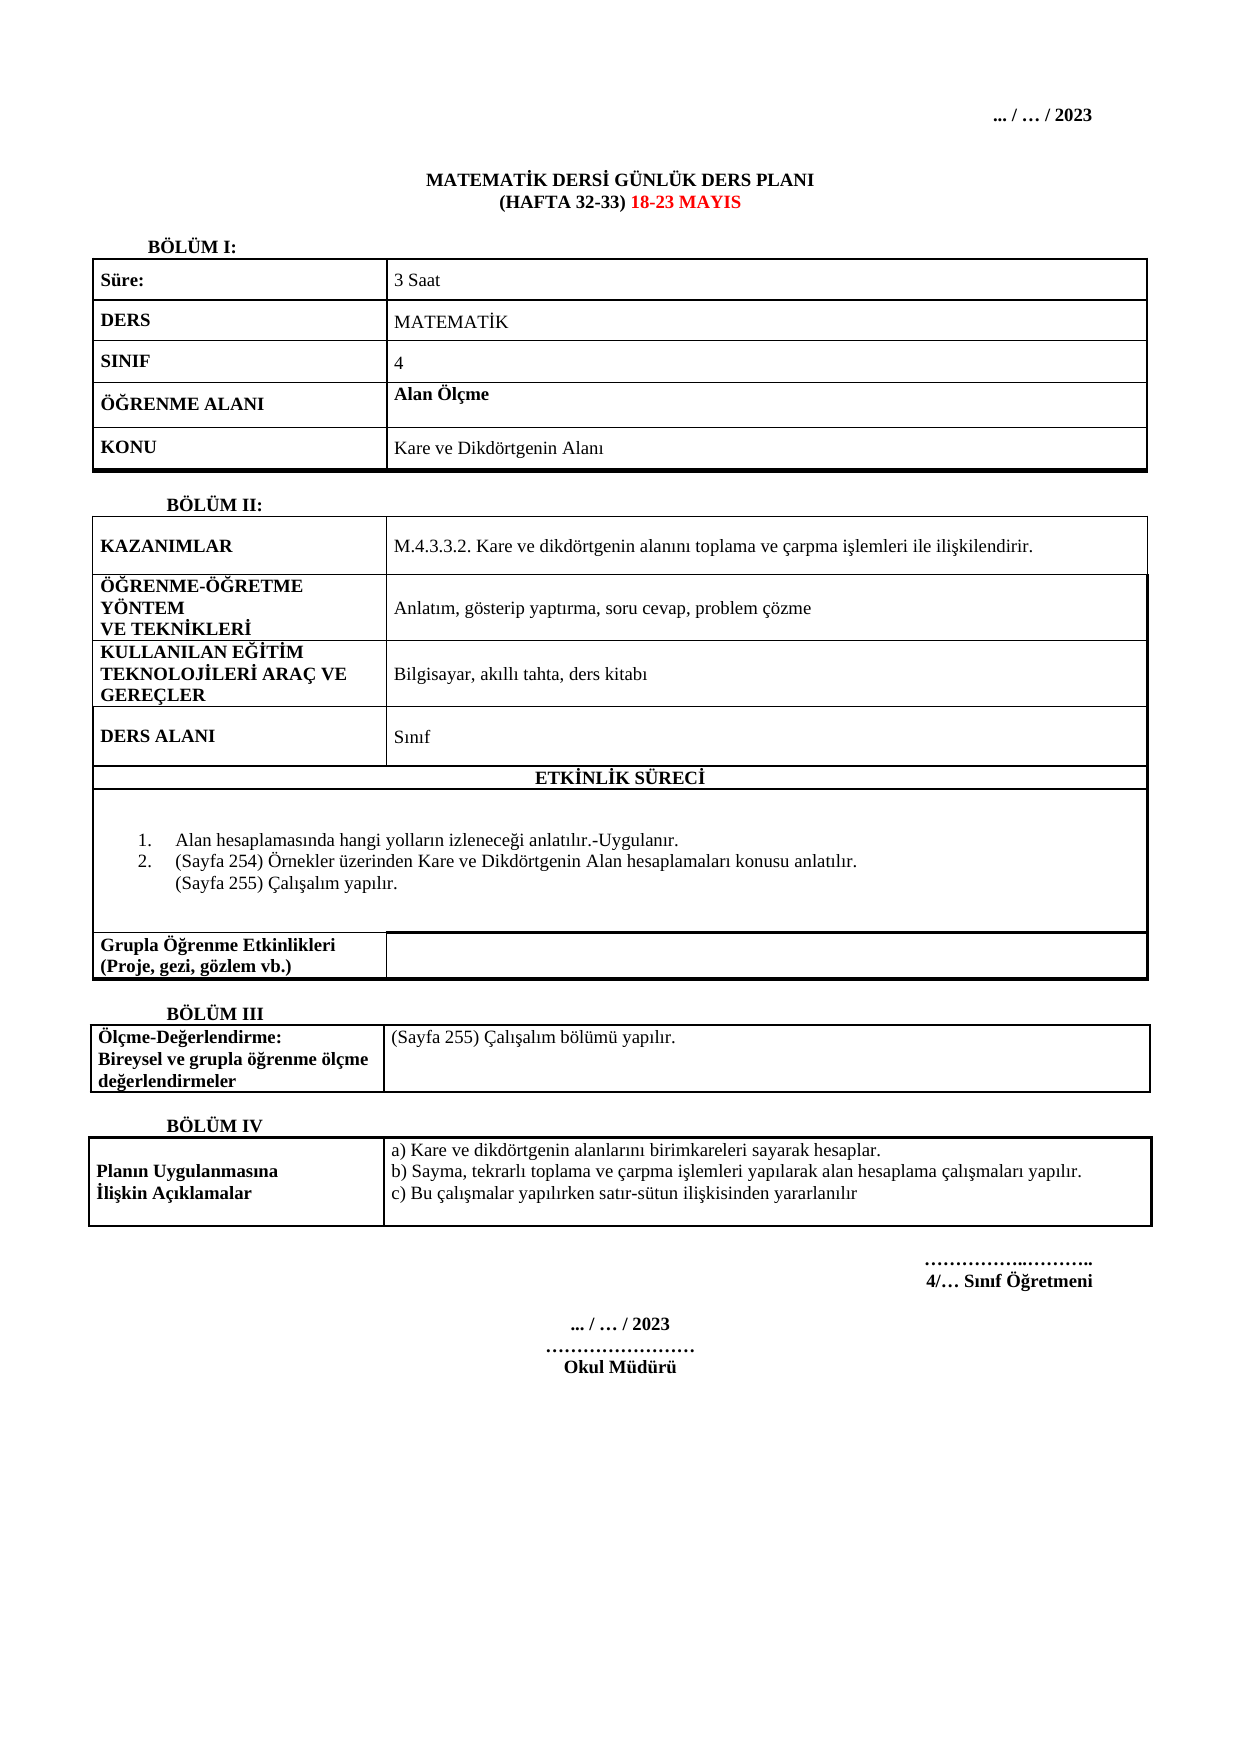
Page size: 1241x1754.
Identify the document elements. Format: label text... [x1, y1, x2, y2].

subtitle BÖLÜM IV [148, 1115, 1092, 1136]
table_cell Bilgisayar, akıllı tahta, ders kitabı [387, 641, 1146, 706]
text 4/… Sınıf Öğretmeni [148, 1270, 1092, 1291]
table_header a) Kare ve dikdörtgenin alanlarını birimkareleri sayarak hesaplar. b) Sayma, tekrarlı toplama ve çarpma işlemleri yapılarak alan hesaplama çalışmaları yapılır. c) Bu çalışmalar yapılırken satır-sütun ilişkisinden yararlanılır [385, 1139, 1150, 1225]
table_cell Anlatım, gösterip yaptırma, soru cevap, problem çözme [387, 575, 1146, 640]
table_cell ÖĞRENME ALANI [94, 383, 386, 426]
table_cell Alan hesaplamasında hangi yolların izleneceği anlatılır.-Uygulanır. (Sayfa 254) Örnekler üzerinden Kare ve Dikdörtgenin Alan hesaplamaları konusu anlatılır. (Sayfa 255) Çalışalım yapılır. [94, 790, 1146, 931]
text ... / … / 2023 [148, 1313, 1092, 1334]
text (HAFTA 32-33) 18-23 MAYIS [148, 191, 1092, 212]
text Okul Müdürü [148, 1356, 1092, 1378]
table_header Planın Uygulanmasına İlişkin Açıklamalar [90, 1139, 383, 1225]
table_cell ÖĞRENME-ÖĞRETME YÖNTEM VE TEKNİKLERİ [93, 575, 386, 640]
table_cell 4 [388, 341, 1146, 382]
table_cell MATEMATİK [388, 301, 1146, 340]
subtitle BÖLÜM III [148, 1003, 1092, 1024]
table_cell Kare ve Dikdörtgenin Alanı [388, 428, 1146, 468]
text ……………..……….. [148, 1248, 1092, 1270]
table_header Ölçme-Değerlendirme: Bireysel ve grupla öğrenme ölçme değerlendirmeler [92, 1026, 383, 1091]
table_cell SINIF [94, 341, 386, 382]
table_header M.4.3.3.2. Kare ve dikdörtgenin alanını toplama ve çarpma işlemleri ile ilişkilendirir. [387, 517, 1147, 574]
table_cell DERS ALANI [94, 707, 386, 765]
table_header KAZANIMLAR [93, 517, 386, 574]
text BÖLÜM II: [148, 494, 1092, 516]
table_header 3 Saat [388, 260, 1146, 299]
table_cell [387, 934, 1146, 977]
table_cell KULLANILAN EĞİTİM TEKNOLOJİLERİ ARAÇ VE GEREÇLER [93, 641, 386, 706]
table_cell Sınıf [387, 707, 1146, 765]
text …………………… [148, 1334, 1092, 1356]
table_cell KONU [94, 428, 386, 468]
table_header Süre: [94, 260, 386, 299]
text BÖLÜM I: [148, 236, 1092, 258]
table_header (Sayfa 255) Çalışalım bölümü yapılır. [385, 1026, 1149, 1091]
text ... / … / 2023 [148, 104, 1092, 126]
table_cell Alan Ölçme [388, 383, 1146, 426]
table_cell DERS [94, 301, 386, 340]
table_cell Grupla Öğrenme Etkinlikleri (Proje, gezi, gözlem vb.) [94, 933, 386, 977]
text MATEMATİK DERSİ GÜNLÜK DERS PLANI [148, 169, 1092, 191]
table_cell ETKİNLİK SÜRECİ [94, 767, 1146, 788]
